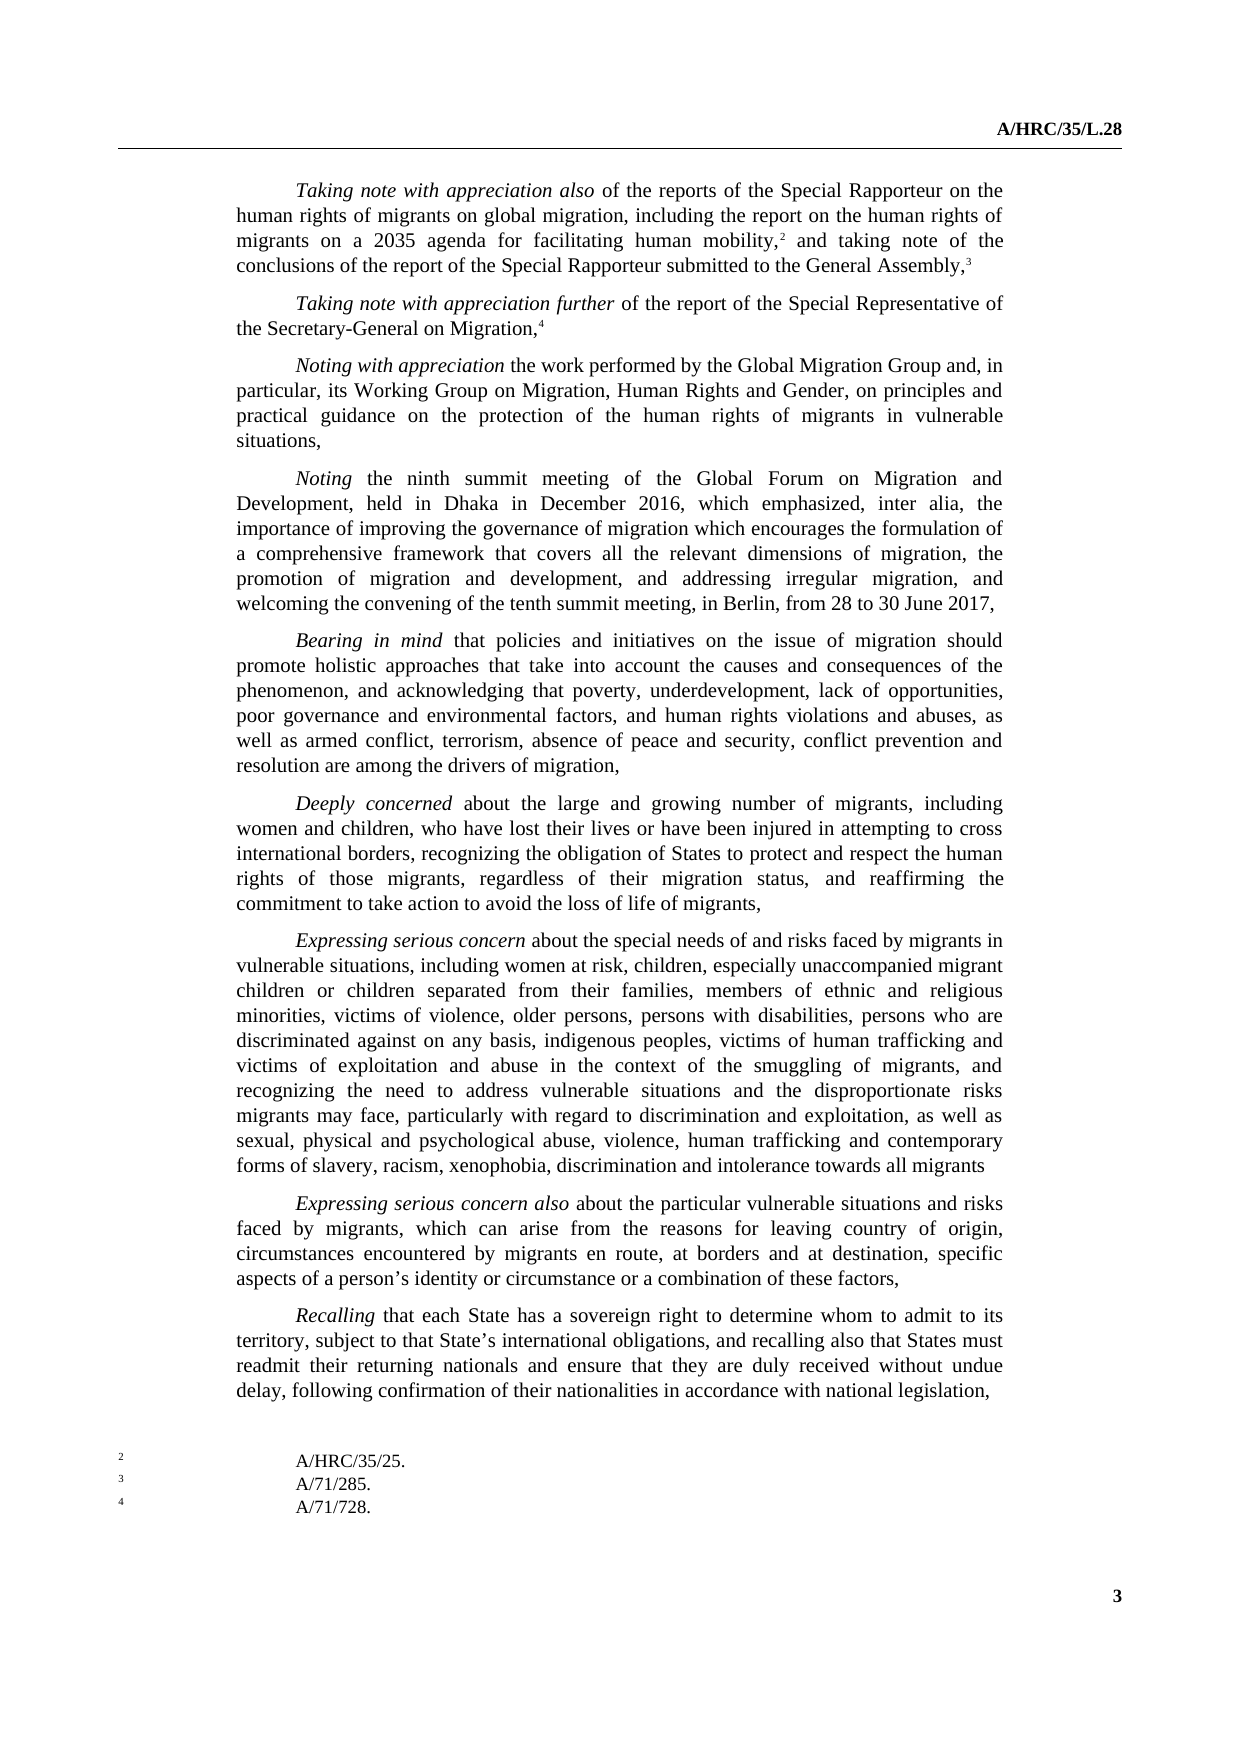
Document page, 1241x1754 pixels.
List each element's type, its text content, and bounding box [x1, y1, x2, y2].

text Noting the ninth summit meeting of the Global Forum on Migration and Development, held in Dhaka in December 2016, which emphasized, inter alia, the importance of improving the governance of migration which encourages the formulation of a comprehensive framework that covers all the relevant dimensions of migration, the promotion of migration and development, and addressing irregular migration, and welcoming the convening of the tenth summit meeting, in Berlin, from 28 to 30 June 2017, [236, 465, 1004, 615]
text Taking note with appreciation also of the reports of the Special Rapporteur on the human rights of migrants on global migration, including the report on the human rights of migrants on a 2035 agenda for facilitating human mobility, and taking note of the conclusions of the report of the Special Rapporteur submitted to the General Assembly, [236, 177, 1004, 277]
text Taking note with appreciation further of the report of the Special Representative of the Secretary-General on Migration, [236, 290, 1004, 340]
text Noting with appreciation the work performed by the Global Migration Group and, in particular, its Working Group on Migration, Human Rights and Gender, on principles and practical guidance on the protection of the human rights of migrants in vulnerable situations, [236, 352, 1004, 452]
text Recalling that each State has a sovereign right to determine whom to admit to its territory, subject to that State’s international obligations, and recalling also that States must readmit their returning nationals and ensure that they are duly received without undue delay, following confirmation of their nationalities in accordance with national legislation, [236, 1302, 1004, 1402]
text Expressing serious concern about the special needs of and risks faced by migrants in vulnerable situations, including women at risk, children, especially unaccompanied migrant children or children separated from their families, members of ethnic and religious minorities, victims of violence, older persons, persons with disabilities, persons who are discriminated against on any basis, indigenous peoples, victims of human trafficking and victims of exploitation and abuse in the context of the smuggling of migrants, and recognizing the need to address vulnerable situations and the disproportionate risks migrants may face, particularly with regard to discrimination and exploitation, as well as sexual, physical and psychological abuse, violence, human trafficking and contemporary forms of slavery, racism, xenophobia, discrimination and intolerance towards all migrants [236, 927, 1004, 1177]
text Bearing in mind that policies and initiatives on the issue of migration should promote holistic approaches that take into account the causes and consequences of the phenomenon, and acknowledging that poverty, underdevelopment, lack of opportunities, poor governance and environmental factors, and human rights violations and abuses, as well as armed conflict, terrorism, absence of peace and security, conflict prevention and resolution are among the drivers of migration, [236, 627, 1004, 777]
text Expressing serious concern also about the particular vulnerable situations and risks faced by migrants, which can arise from the reasons for leaving country of origin, circumstances encountered by migrants en route, at borders and at destination, specific aspects of a person’s identity or circumstance or a combination of these factors, [236, 1190, 1004, 1290]
text Deeply concerned about the large and growing number of migrants, including women and children, who have lost their lives or have been injured in attempting to cross international borders, recognizing the obligation of States to protect and respect the human rights of those migrants, regardless of their migration status, and reaffirming the commitment to take action to avoid the loss of life of migrants, [236, 790, 1004, 915]
